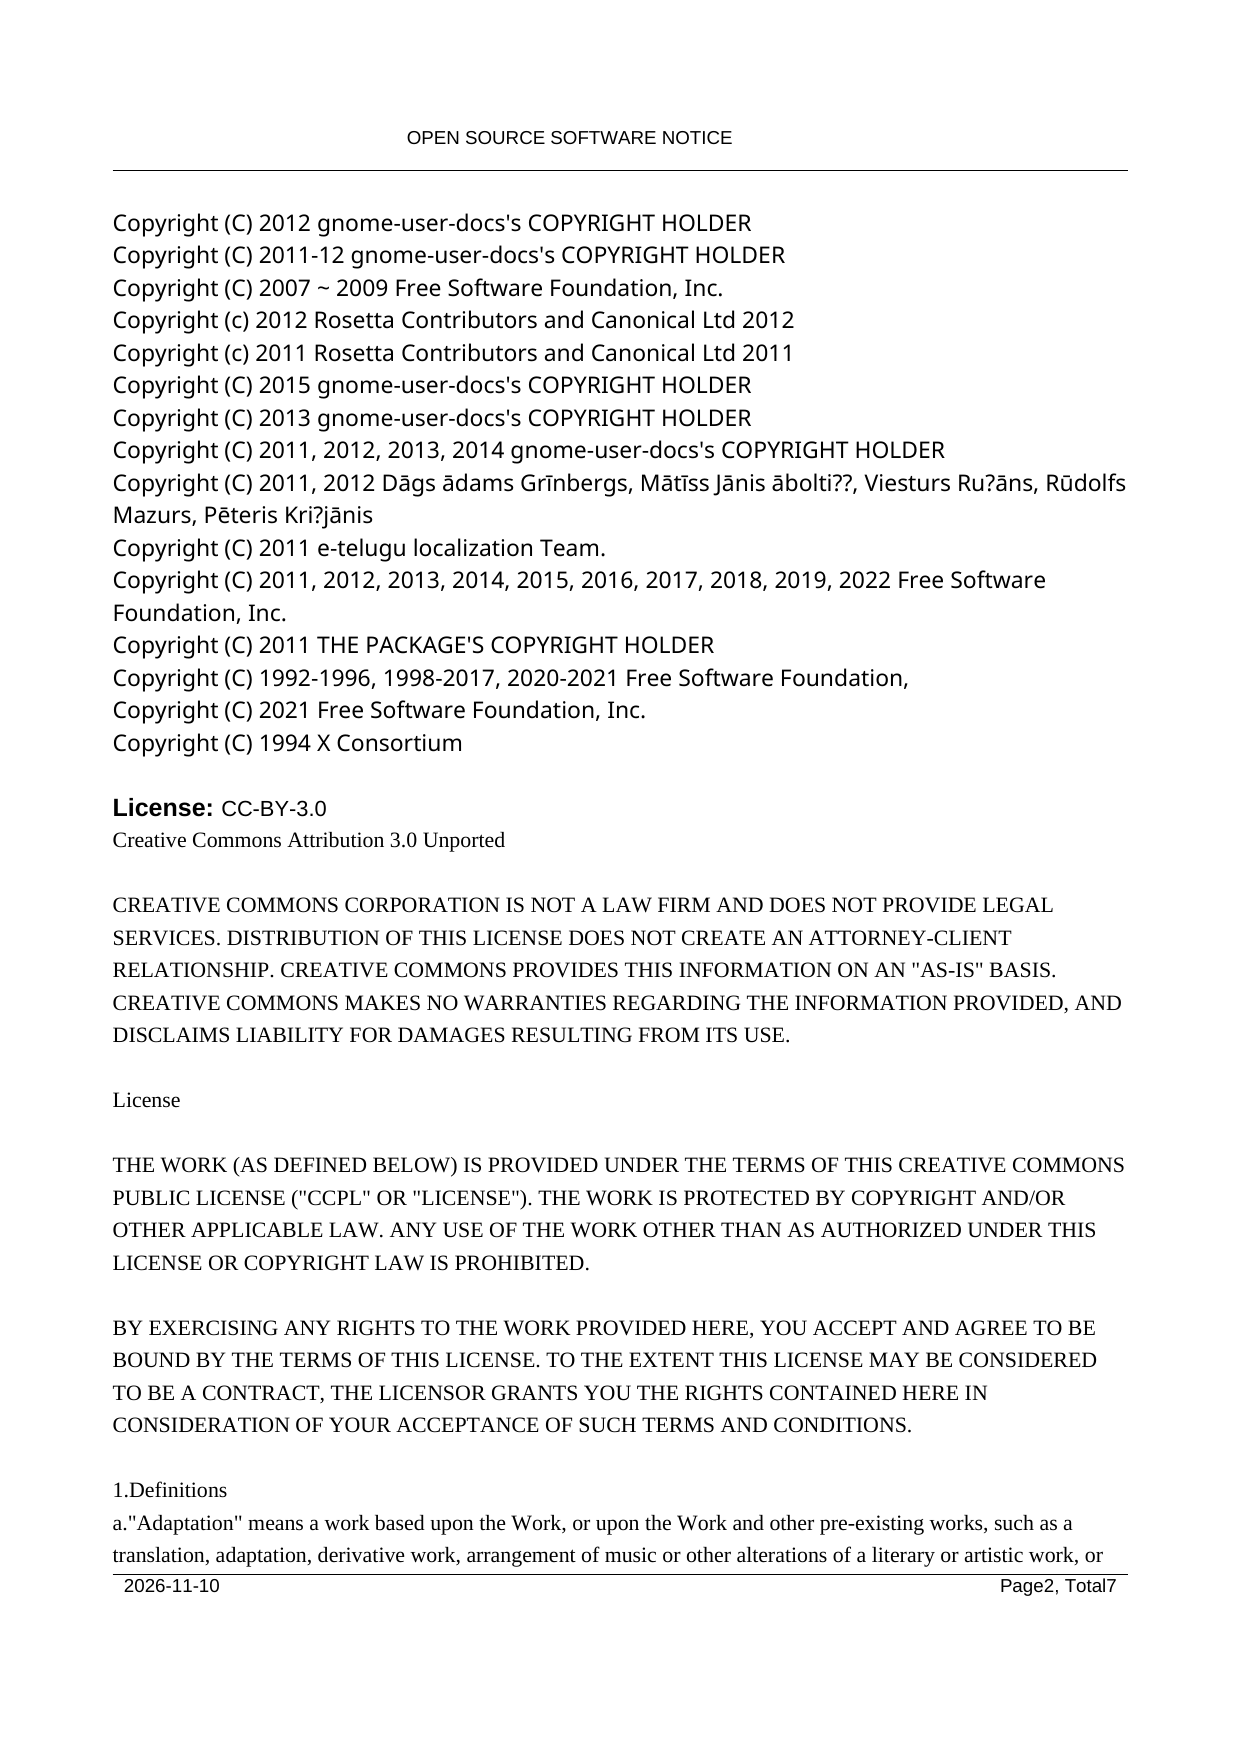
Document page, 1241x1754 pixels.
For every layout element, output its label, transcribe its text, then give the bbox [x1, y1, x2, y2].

text Copyright (C) 2013 gnome-user-docs's COPYRIGHT HOLDER [112, 401, 1128, 434]
text Copyright (c) 2012 Rosetta Contributors and Canonical Ltd 2012 [112, 304, 1128, 336]
text Copyright (C) 2011 e-telugu localization Team. [112, 531, 1128, 564]
text Copyright (C) 2015 gnome-user-docs's COPYRIGHT HOLDER [112, 369, 1128, 401]
text Copyright (C) 2011 THE PACKAGE'S COPYRIGHT HOLDER [112, 629, 1128, 661]
text Copyright (C) 1992-1996, 1998-2017, 2020-2021 Free Software Foundation, [112, 661, 1128, 694]
text Creative Commons Attribution 3.0 Unported [112, 824, 1128, 856]
text Copyright (C) 2011, 2012 Dāgs ādams Grīnbergs, Mātīss Jānis ābolti??, Viesturs Ru?āns, Rūdolfs Mazurs, Pēteris Kri?jānis [112, 466, 1128, 531]
text Copyright (C) 2007 ~ 2009 Free Software Foundation, Inc. [112, 271, 1128, 304]
text Copyright (C) 1994 X Consortium [112, 726, 1128, 759]
text Copyright (C) 2012 gnome-user-docs's COPYRIGHT HOLDER [112, 206, 1128, 239]
text Copyright (C) 2011, 2012, 2013, 2014 gnome-user-docs's COPYRIGHT HOLDER [112, 434, 1128, 466]
text Copyright (C) 2021 Free Software Foundation, Inc. [112, 694, 1128, 726]
text THE WORK (AS DEFINED BELOW) IS PROVIDED UNDER THE TERMS OF THIS CREATIVE COMMONS PUBLIC LICENSE ("CCPL" OR "LICENSE"). THE WORK IS PROTECTED BY COPYRIGHT AND/OR OTHER APPLICABLE LAW. ANY USE OF THE WORK OTHER THAN AS AUTHORIZED UNDER THIS LICENSE OR COPYRIGHT LAW IS PROHIBITED. [112, 1149, 1128, 1279]
text License [112, 1084, 1128, 1116]
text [112, 1506, 1128, 1571]
text Copyright (c) 2011 Rosetta Contributors and Canonical Ltd 2011 [112, 336, 1128, 369]
text Copyright (C) 2011, 2012, 2013, 2014, 2015, 2016, 2017, 2018, 2019, 2022 Free Software Foundation, Inc. [112, 564, 1128, 629]
text Copyright (C) 2011-12 gnome-user-docs's COPYRIGHT HOLDER [112, 239, 1128, 271]
text License: CC-BY-3.0 [112, 791, 1128, 824]
text 1.Definitions [112, 1474, 1128, 1506]
text CREATIVE COMMONS CORPORATION IS NOT A LAW FIRM AND DOES NOT PROVIDE LEGAL SERVICES. DISTRIBUTION OF THIS LICENSE DOES NOT CREATE AN ATTORNEY-CLIENT RELATIONSHIP. CREATIVE COMMONS PROVIDES THIS INFORMATION ON AN "AS-IS" BASIS. CREATIVE COMMONS MAKES NO WARRANTIES REGARDING THE INFORMATION PROVIDED, AND DISCLAIMS LIABILITY FOR DAMAGES RESULTING FROM ITS USE. [112, 889, 1128, 1051]
text BY EXERCISING ANY RIGHTS TO THE WORK PROVIDED HERE, YOU ACCEPT AND AGREE TO BE BOUND BY THE TERMS OF THIS LICENSE. TO THE EXTENT THIS LICENSE MAY BE CONSIDERED TO BE A CONTRACT, THE LICENSOR GRANTS YOU THE RIGHTS CONTAINED HERE IN CONSIDERATION OF YOUR ACCEPTANCE OF SUCH TERMS AND CONDITIONS. [112, 1311, 1128, 1441]
